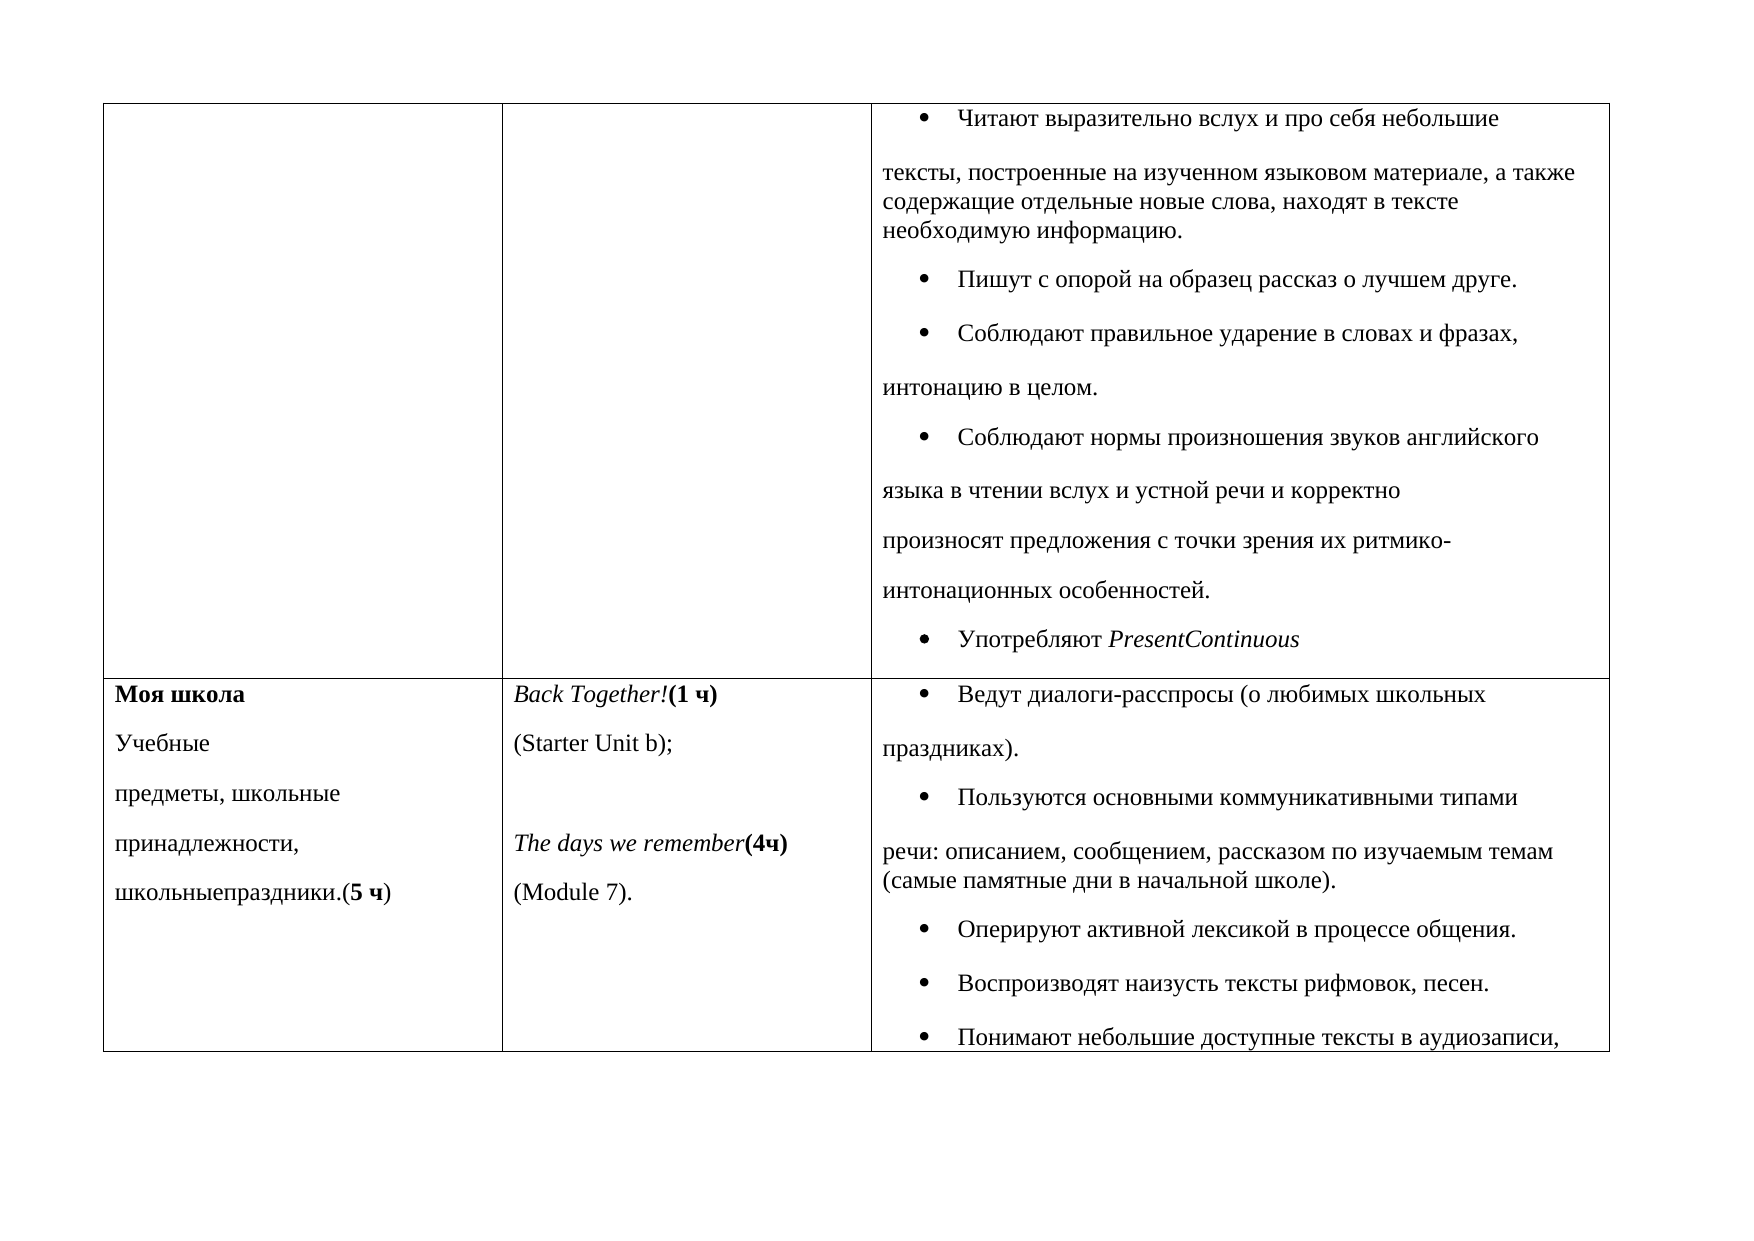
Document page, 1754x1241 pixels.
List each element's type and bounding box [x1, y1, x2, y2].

table_cell [503, 104, 871, 678]
table_cell [104, 679, 502, 1051]
table_cell [503, 679, 871, 1051]
table_cell [104, 104, 502, 678]
table_cell [872, 104, 1609, 678]
table_cell [872, 679, 1609, 1051]
